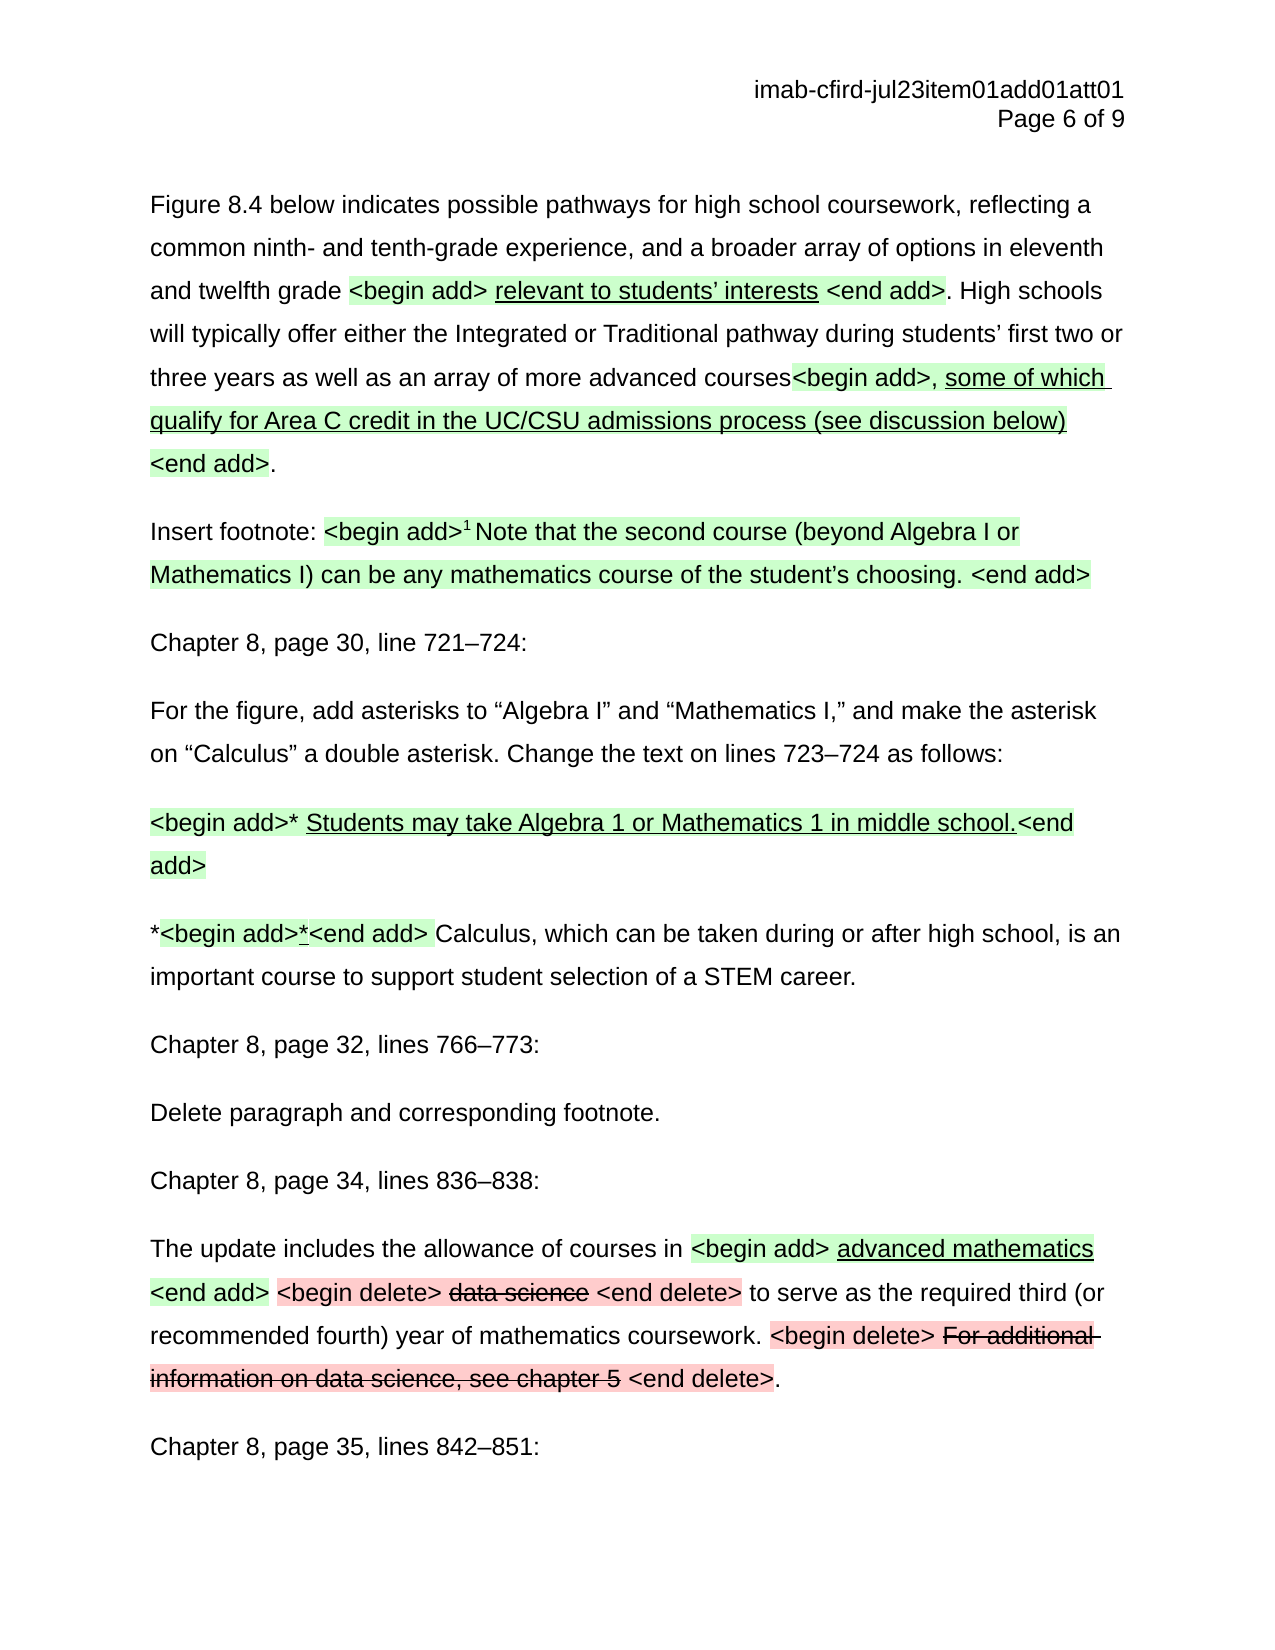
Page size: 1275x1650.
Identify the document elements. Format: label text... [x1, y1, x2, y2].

text Figure 8.4 below indicates possible pathways for high school coursework, reflecting a common ninth- and tenth-grade experience, and a broader array of options in eleventh and twelfth grade <begin add> relevant to students’ interests <end add>. High schools will typically offer either the Integrated or Traditional pathway during students’ first two or three years as well as an array of more advanced courses<begin add>, some of which qualify for Area C credit in the UC/CSU admissions process (see discussion below) <end add>. [150, 190, 1125, 477]
text *<begin add>*<end add> Calculus, which can be taken during or after high school, is an important course to support student selection of a STEM career. [150, 919, 1125, 991]
text Chapter 8, page 34, lines 836–838: [150, 1166, 1125, 1195]
text Chapter 8, page 30, line 721–724: [150, 628, 1125, 657]
text For the figure, add asterisks to “Algebra I” and “Mathematics I,” and make the asterisk on “Calculus” a double asterisk. Change the text on lines 723–724 as follows: [150, 696, 1125, 768]
text Chapter 8, page 32, lines 766–773: [150, 1030, 1125, 1059]
text Chapter 8, page 35, lines 842–851: [150, 1432, 1125, 1461]
text Insert footnote: <begin add>1 Note that the second course (beyond Algebra I or Mathematics I) can be any mathematics course of the student’s choosing. <end add> [150, 517, 1125, 589]
text The update includes the allowance of courses in <begin add> advanced mathematics <end add> <begin delete> data science <end delete> to serve as the required third (or recommended fourth) year of mathematics coursework. <begin delete> For additional information on data science, see chapter 5 <end delete>. [150, 1234, 1125, 1392]
text Delete paragraph and corresponding footnote. [150, 1098, 1125, 1127]
text <begin add>* Students may take Algebra 1 or Mathematics 1 in middle school.<end add> [150, 807, 1125, 879]
